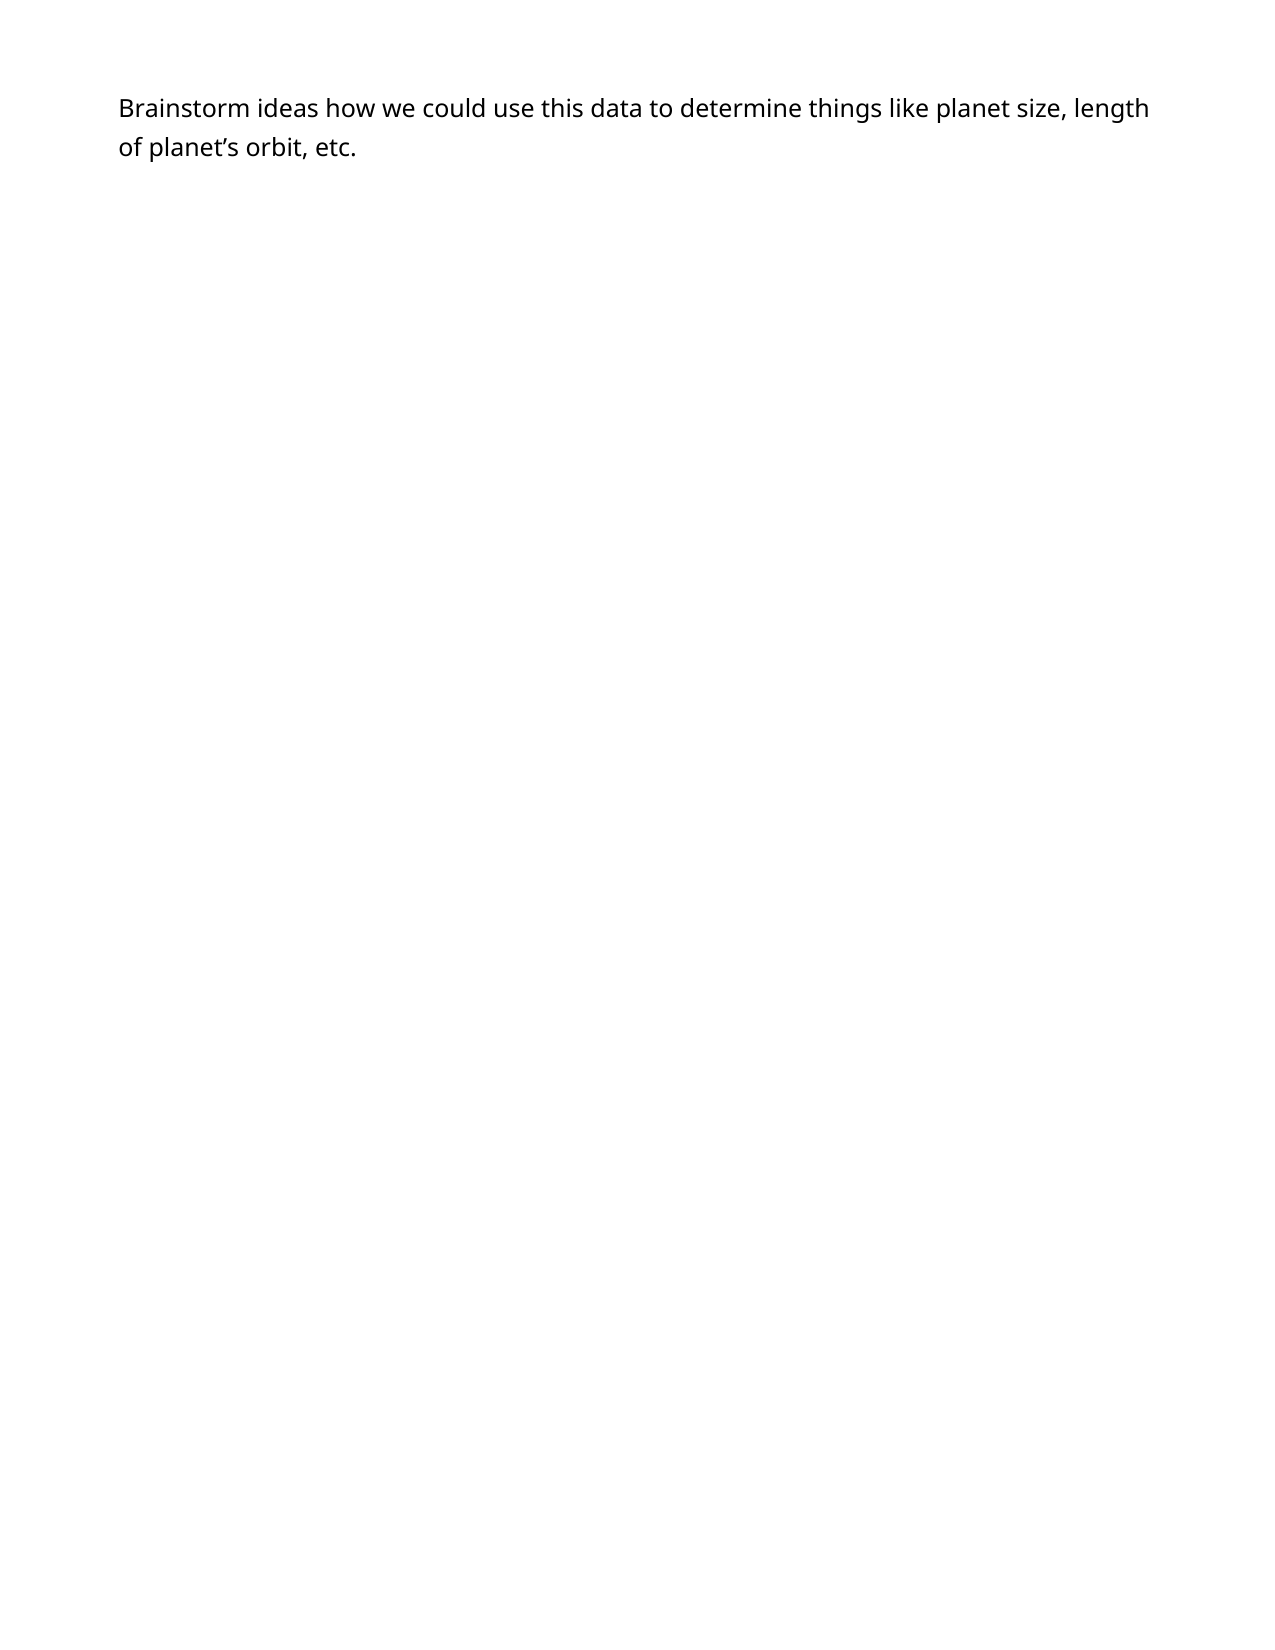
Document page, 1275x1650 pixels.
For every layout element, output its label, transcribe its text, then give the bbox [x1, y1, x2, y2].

text Brainstorm ideas how we could use this data to determine things like planet size, length of planet’s orbit, etc. [118, 91, 1157, 164]
